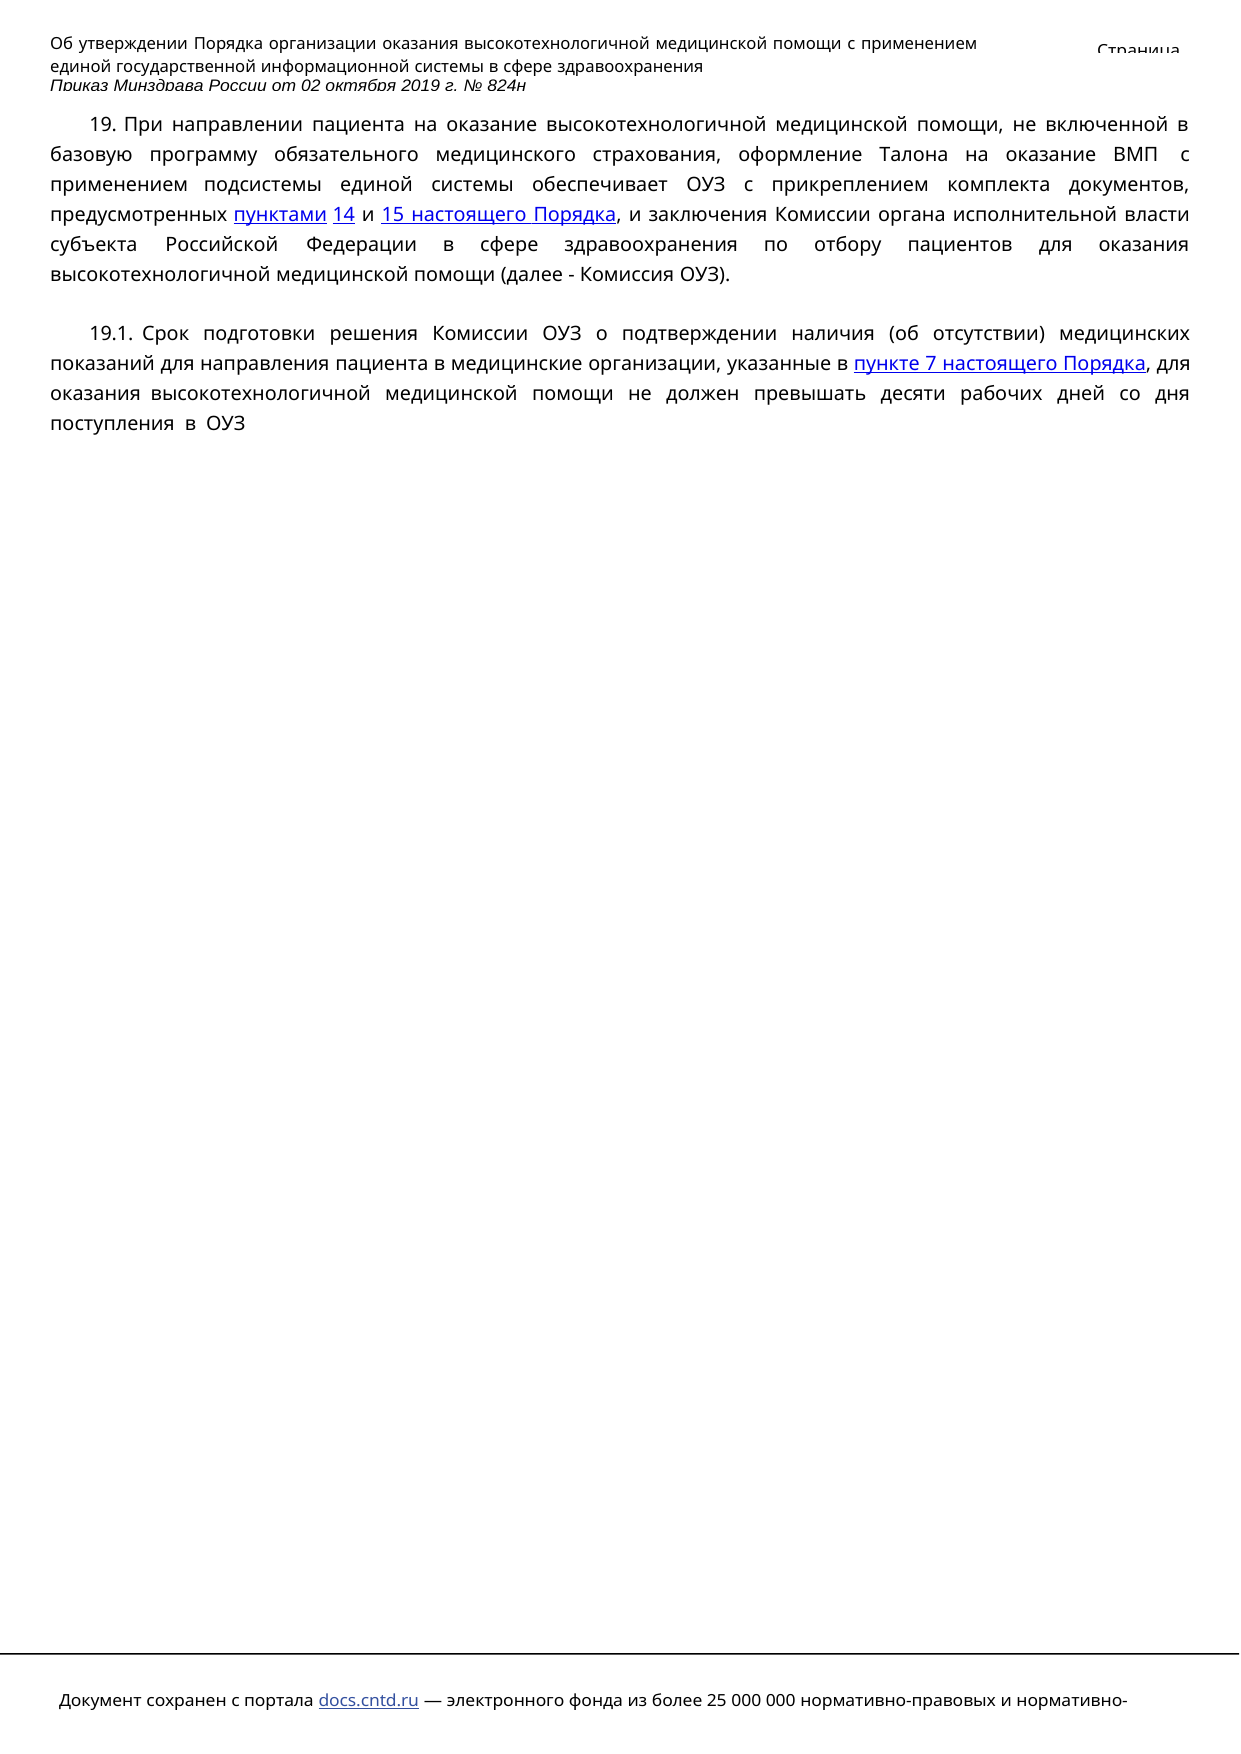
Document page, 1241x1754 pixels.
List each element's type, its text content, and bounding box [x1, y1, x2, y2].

list При направлении пациента на оказание высокотехнологичной медицинской помощи, не включенной в базовую программу обязательного медицинского страхования, оформление Талона на оказание ВМП с применением подсистемы единой системы обеспечивает ОУЗ с прикреплением комплекта документов, предусмотренных пунктами 14 и 15 настоящего Порядка, и заключения Комиссии органа исполнительной власти субъекта Российской Федерации в сфере здравоохранения по отбору пациентов для оказания высокотехнологичной медицинской помощи (далее - Комиссия ОУЗ). [50, 110, 1190, 287]
list Срок подготовки решения Комиссии ОУЗ о подтверждении наличия (об отсутствии) медицинских показаний для направления пациента в медицинские организации, указанные в пункте 7 настоящего Порядка, для оказания высокотехнологичной медицинской помощи не должен превышать десяти рабочих дней со дня поступления в ОУЗ [50, 319, 1190, 436]
